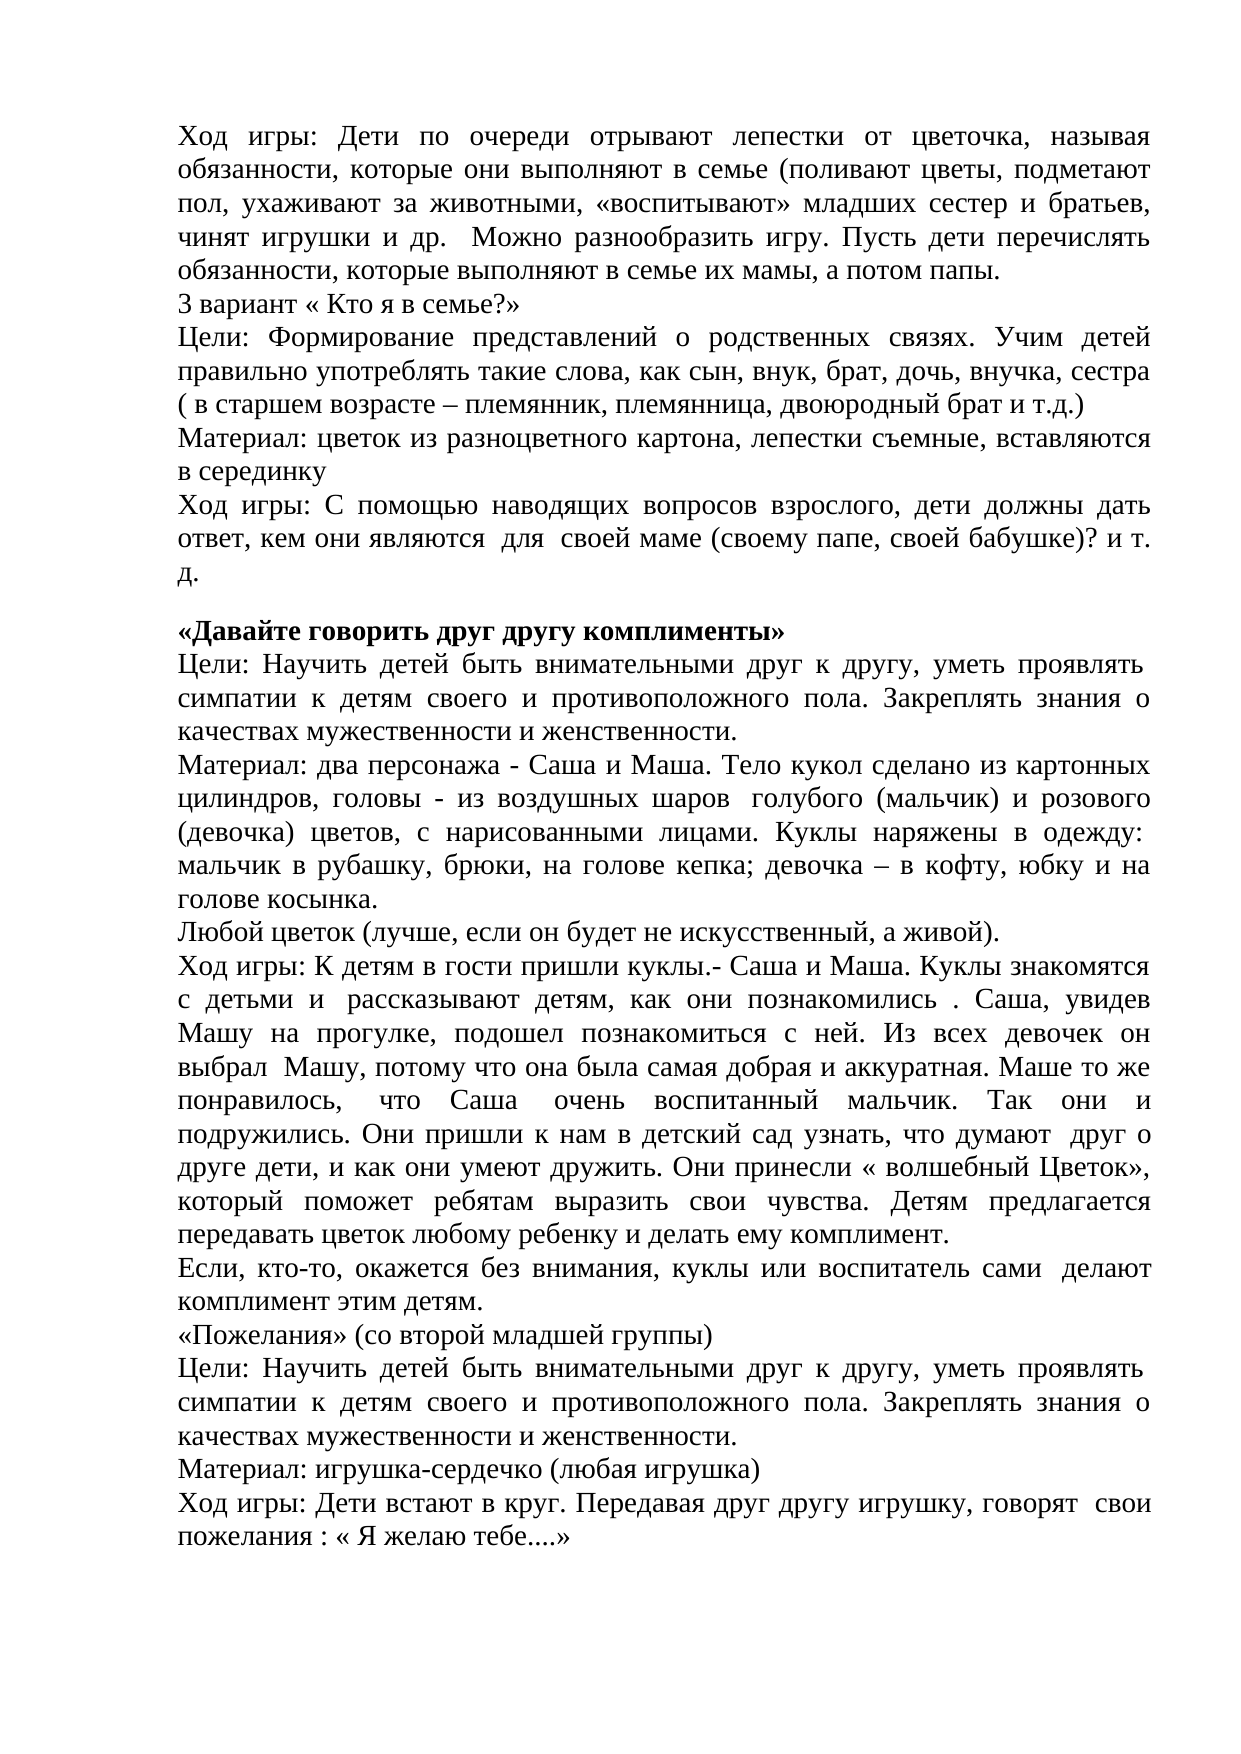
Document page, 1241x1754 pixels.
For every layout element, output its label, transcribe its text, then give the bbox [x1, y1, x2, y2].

text Цели: Формирование представлений о родственных связях. Учим детей правильно употреблять такие слова, как сын, внук, брат, дочь, внучка, сестра ( в старшем возрасте – племянник, племянница, двоюродный брат и т.д.) [177, 319, 1152, 420]
text Цели: Научить детей быть внимательными друг к другу, уметь проявлять симпатии к детям своего и противоположного пола. Закреплять знания о качествах мужественности и женственности. [177, 646, 1152, 747]
text Ход игры: К детям в гости пришли куклы.- Саша и Маша. Куклы знакомятся с детьми и рассказывают детям, как они познакомились . Саша, увидев Машу на прогулке, подошел познакомиться с ней. Из всех девочек он выбрал Машу, потому что она была самая добрая и аккуратная. Маше то же понравилось, что Саша очень воспитанный мальчик. Так они и подружились. Они пришли к нам в детский сад узнать, что думают друг о друге дети, и как они умеют дружить. Они принесли « волшебный Цветок», который поможет ребятам выразить свои чувства. Детям предлагается передавать цветок любому ребенку и делать ему комплимент. [177, 948, 1152, 1250]
text Материал: игрушка-сердечко (любая игрушка) [177, 1451, 1152, 1485]
text Ход игры: Дети по очереди отрывают лепестки от цветочка, называя обязанности, которые они выполняют в семье (поливают цветы, подметают пол, ухаживают за животными, «воспитывают» младших сестер и братьев, чинят игрушки и др. Можно разнообразить игру. Пусть дети перечислять обязанности, которые выполняют в семье их мамы, а потом папы. [177, 118, 1152, 286]
text «Пожелания» (со второй младшей группы) [177, 1317, 1152, 1351]
text Любой цветок (лучше, если он будет не искусственный, а живой). [177, 914, 1152, 948]
text Ход игры: Дети встают в круг. Передавая друг другу игрушку, говорят свои пожелания : « Я желаю тебе....» [177, 1485, 1152, 1552]
text Если, кто-то, окажется без внимания, куклы или воспитатель сами делают комплимент этим детям. [177, 1250, 1152, 1317]
text «Давайте говорить друг другу комплименты» [177, 613, 1152, 646]
text Материал: два персонажа - Саша и Маша. Тело кукол сделано из картонных цилиндров, головы - из воздушных шаров голубого (мальчик) и розового (девочка) цветов, с нарисованными лицами. Куклы наряжены в одежду: мальчик в рубашку, брюки, на голове кепка; девочка – в кофту, юбку и на голове косынка. [177, 747, 1152, 914]
text 3 вариант « Кто я в семье?» [177, 286, 1152, 319]
text Материал: цветок из разноцветного картона, лепестки съемные, вставляются в серединку [177, 420, 1152, 487]
text Ход игры: С помощью наводящих вопросов взрослого, дети должны дать ответ, кем они являются для своей маме (своему папе, своей бабушке)? и т. д. [177, 487, 1152, 588]
text Цели: Научить детей быть внимательными друг к другу, уметь проявлять симпатии к детям своего и противоположного пола. Закреплять знания о качествах мужественности и женственности. [177, 1351, 1152, 1451]
